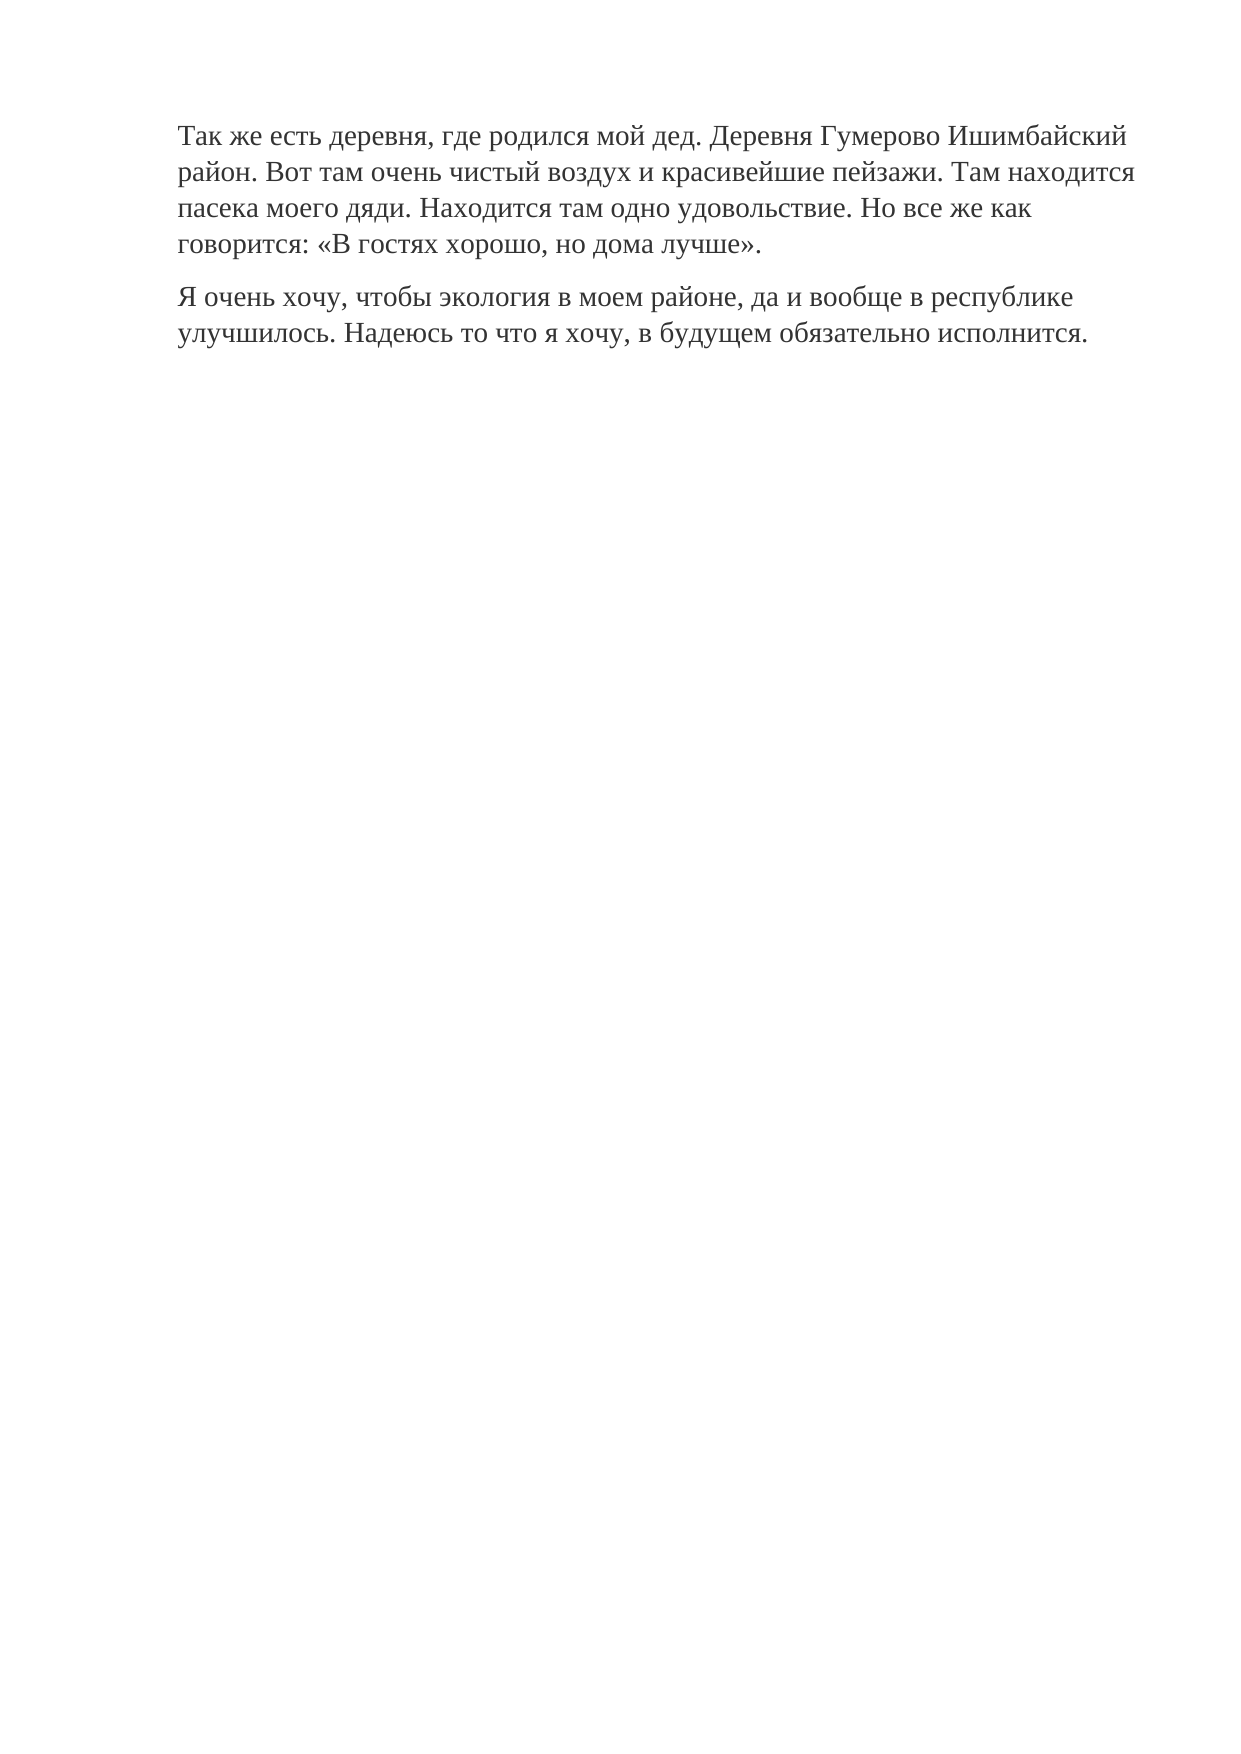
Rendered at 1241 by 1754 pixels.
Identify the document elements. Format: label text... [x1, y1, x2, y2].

text Я очень хочу, чтобы экология в моем районе, да и вообще в республике улучшилось. Надеюсь то что я хочу, в будущем обязательно исполнится. [177, 279, 1152, 445]
text Так же есть деревня, где родился мой дед. Деревня Гумерово Ишимбайский район. Вот там очень чистый воздух и красивейшие пейзажи. Там находится пасека моего дяди. Находится там одно удовольствие. Но все же как говорится: «В гостях хорошо, но дома лучше». [177, 118, 1152, 260]
